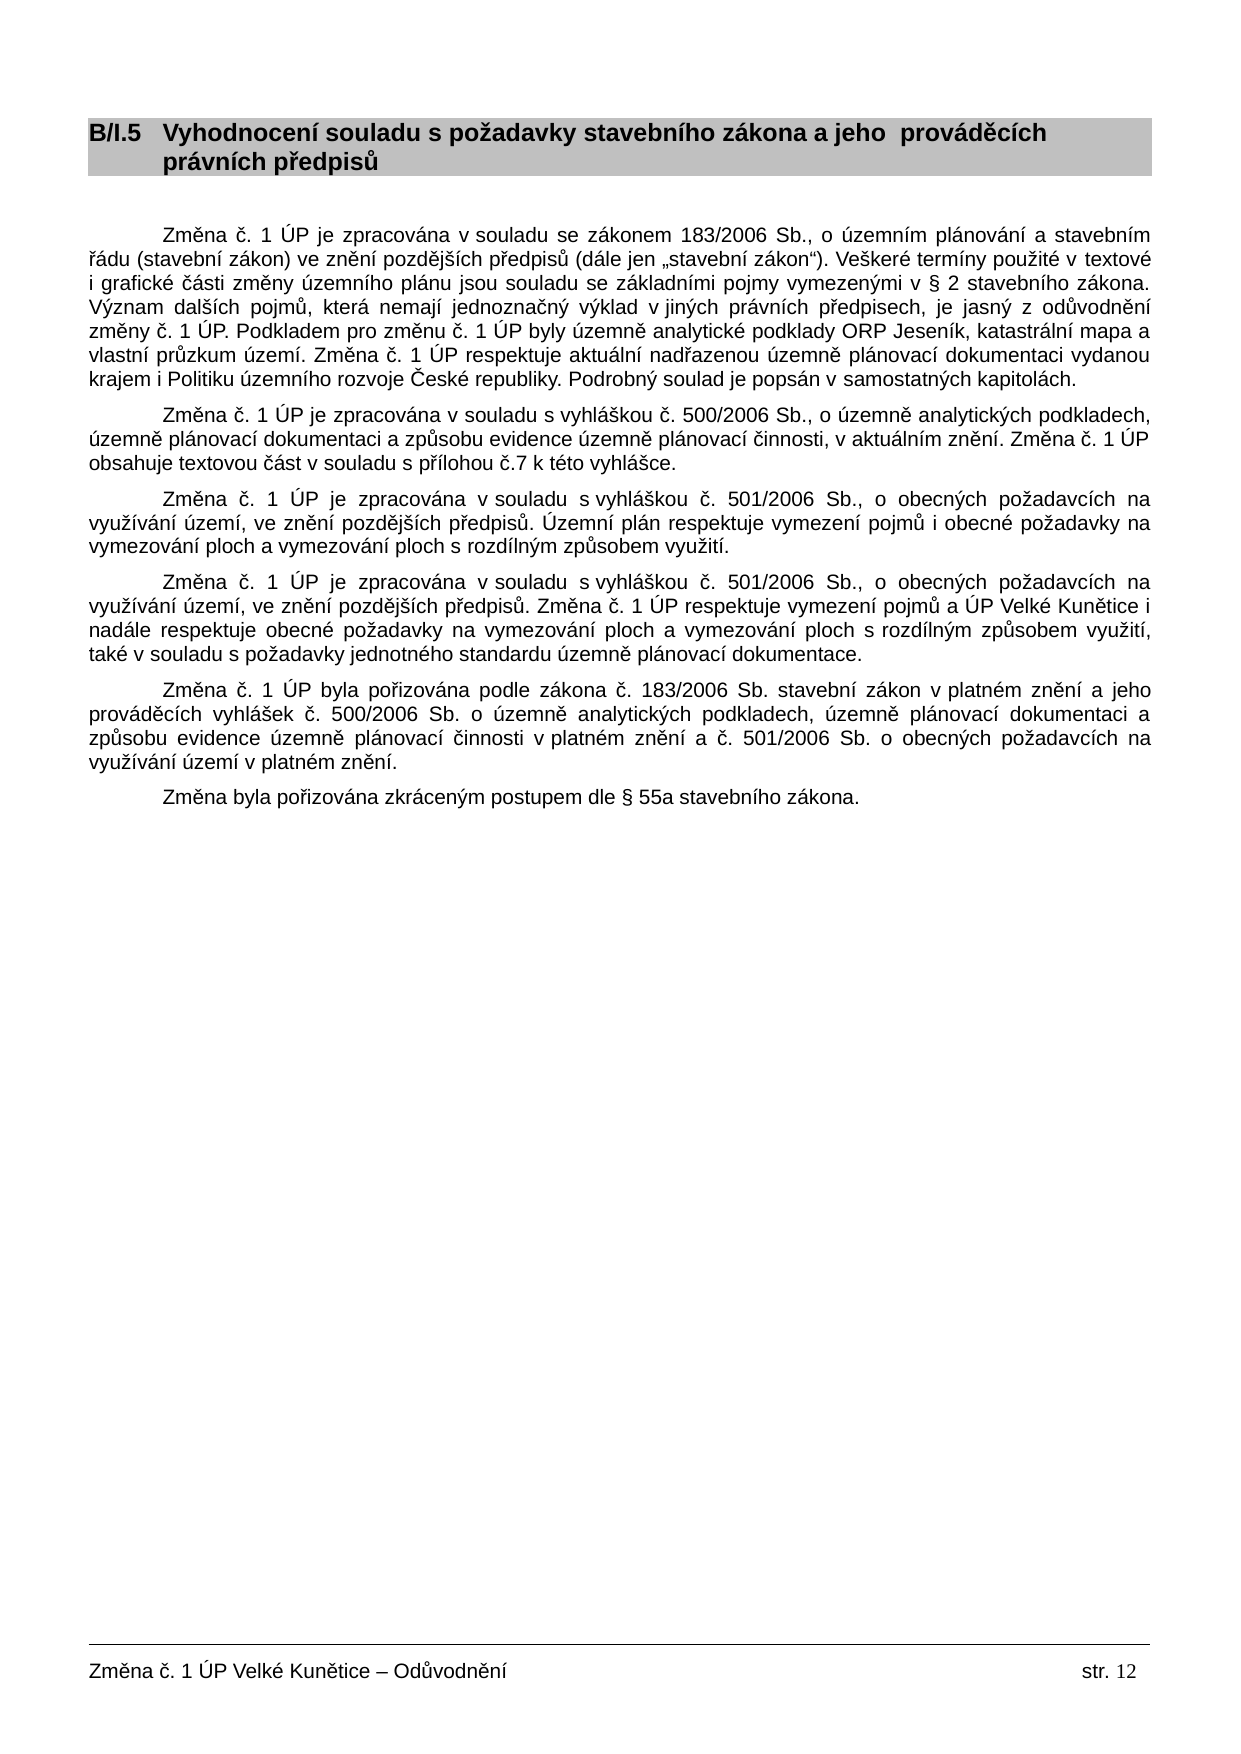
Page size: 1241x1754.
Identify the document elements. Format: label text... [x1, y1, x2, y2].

text B/I.5 Vyhodnocení souladu s požadavky stavebního zákona a jeho prováděcích právních předpisů [88, 118, 1152, 176]
text Změna č. 1 ÚP je zpracována v souladu s vyhláškou č. 501/2006 Sb., o obecných požadavcích na využívání území, ve znění pozdějších předpisů. Územní plán respektuje vymezení pojmů i obecné požadavky na vymezování ploch a vymezování ploch s rozdílným způsobem využití. [88, 486, 1152, 558]
text Změna č. 1 ÚP je zpracována v souladu se zákonem 183/2006 Sb., o územním plánování a stavebním řádu (stavební zákon) ve znění pozdějších předpisů (dále jen „stavební zákon“). Veškeré termíny použité v textové i grafické části změny územního plánu jsou souladu se základními pojmy vymezenými v § 2 stavebního zákona. Význam dalších pojmů, která nemají jednoznačný výklad v jiných právních předpisech, je jasný z odůvodnění změny č. 1 ÚP. Podkladem pro změnu č. 1 ÚP byly územně analytické podklady ORP Jeseník, katastrální mapa a vlastní průzkum území. Změna č. 1 ÚP respektuje aktuální nadřazenou územně plánovací dokumentaci vydanou krajem i Politiku územního rozvoje České republiky. Podrobný soulad je popsán v samostatných kapitolách. [88, 223, 1152, 391]
text Změna č. 1 ÚP je zpracována v souladu s vyhláškou č. 500/2006 Sb., o územně analytických podkladech, územně plánovací dokumentaci a způsobu evidence územně plánovací činnosti, v aktuálním znění. Změna č. 1 ÚP obsahuje textovou část v souladu s přílohou č.7 k této vyhlášce. [88, 403, 1152, 474]
text Změna č. 1 ÚP je zpracována v souladu s vyhláškou č. 501/2006 Sb., o obecných požadavcích na využívání území, ve znění pozdějších předpisů. Změna č. 1 ÚP respektuje vymezení pojmů a ÚP Velké Kunětice i nadále respektuje obecné požadavky na vymezování ploch a vymezování ploch s rozdílným způsobem využití, také v souladu s požadavky jednotného standardu územně plánovací dokumentace. [88, 570, 1152, 666]
text Změna č. 1 ÚP byla pořizována podle zákona č. 183/2006 Sb. stavební zákon v platném znění a jeho prováděcích vyhlášek č. 500/2006 Sb. o územně analytických podkladech, územně plánovací dokumentaci a způsobu evidence územně plánovací činnosti v platném znění a č. 501/2006 Sb. o obecných požadavcích na využívání území v platném znění. [88, 678, 1152, 773]
text Změna byla pořizována zkráceným postupem dle § 55a stavebního zákona. [88, 785, 1152, 809]
